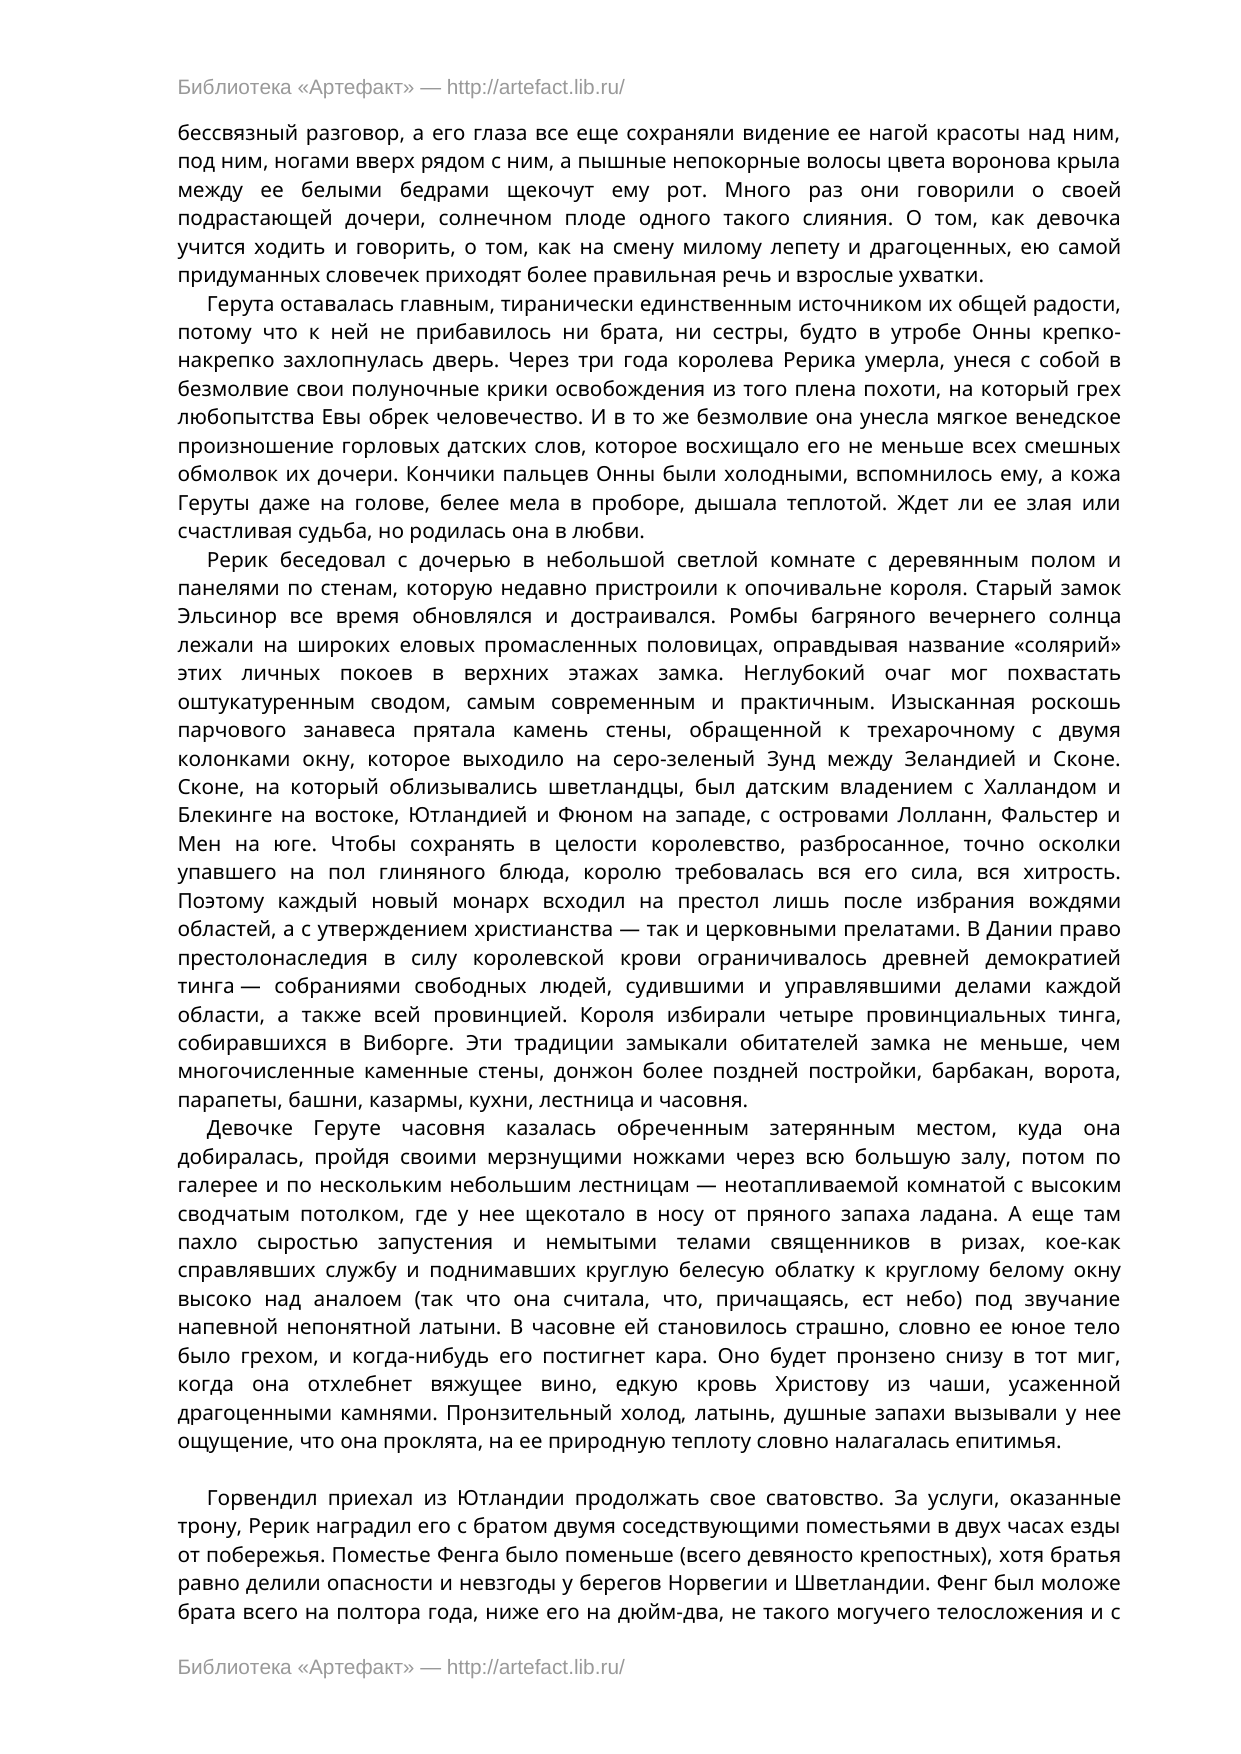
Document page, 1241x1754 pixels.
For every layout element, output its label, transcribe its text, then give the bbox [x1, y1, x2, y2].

text Девочке Геруте часовня казалась обреченным затерянным местом, куда она добиралась, пройдя своими мерзнущими ножками через всю большую залу, потом по галерее и по нескольким небольшим лестницам — неотапливаемой комнатой с высоким сводчатым потолком, где у нее щекотало в носу от пряного запаха ладана. А еще там пахло сыростью запустения и немытыми телами священников в ризах, кое-как справлявших службу и поднимавших круглую белесую облатку к круглому белому окну высоко над аналоем (так что она считала, что, причащаясь, ест небо) под звучание напевной непонятной латыни. В часовне ей становилось страшно, словно ее юное тело было грехом, и когда-нибудь его постигнет кара. Оно будет пронзено снизу в тот миг, когда она отхлебнет вяжущее вино, едкую кровь Христову из чаши, усаженной драгоценными камнями. Пронзительный холод, латынь, душные запахи вызывали у нее ощущение, что она проклята, на ее природную теплоту словно налагалась епитимья. [177, 1113, 1122, 1455]
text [177, 118, 1122, 289]
text Герута оставалась главным, тиранически единственным источником их общей радости, потому что к ней не прибавилось ни брата, ни сестры, будто в утробе Онны крепко-накрепко захлопнулась дверь. Через три года королева Рерика умерла, унеся с собой в безмолвие свои полуночные крики освобождения из того плена похоти, на который грех любопытства Евы обрек человечество. И в то же безмолвие она унесла мягкое венедское произношение горловых датских слов, которое восхищало его не меньше всех смешных обмолвок их дочери. Кончики пальцев Онны были холодными, вспомнилось ему, а кожа Геруты даже на голове, белее мела в проборе, дышала теплотой. Ждет ли ее злая или счастливая судьба, но родилась она в любви. [177, 289, 1122, 545]
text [177, 1483, 1122, 1625]
text Рерик беседовал с дочерью в небольшой светлой комнате с деревянным полом и панелями по стенам, которую недавно пристроили к опочивальне короля. Старый замок Эльсинор все время обновлялся и достраивался. Ромбы багряного вечернего солнца лежали на широких еловых промасленных половицах, оправдывая название «солярий» этих личных покоев в верхних этажах замка. Неглубокий очаг мог похвастать оштукатуренным сводом, самым современным и практичным. Изысканная роскошь парчового занавеса прятала камень стены, обращенной к трехарочному с двумя колонками окну, которое выходило на серо-зеленый Зунд между Зеландией и Сконе. Сконе, на который облизывались шветландцы, был датским владением с Халландом и Блекинге на востоке, Ютландией и Фюном на западе, с островами Лолланн, Фальстер и Мен на юге. Чтобы сохранять в целости королевство, разбросанное, точно осколки упавшего на пол глиняного блюда, королю требовалась вся его сила, вся хитрость. Поэтому каждый новый монарх всходил на престол лишь после избрания вождями областей, а с утверждением христианства — так и церковными прелатами. В Дании право престолонаследия в силу королевской крови ограничивалось древней демократией тинга — собраниями свободных людей, судившими и управлявшими делами каждой области, а также всей провинцией. Короля избирали четыре провинциальных тинга, собиравшихся в Виборге. Эти традиции замыкали обитателей замка не меньше, чем многочисленные каменные стены, донжон более поздней постройки, барбакан, ворота, парапеты, башни, казармы, кухни, лестница и часовня. [177, 545, 1122, 1113]
